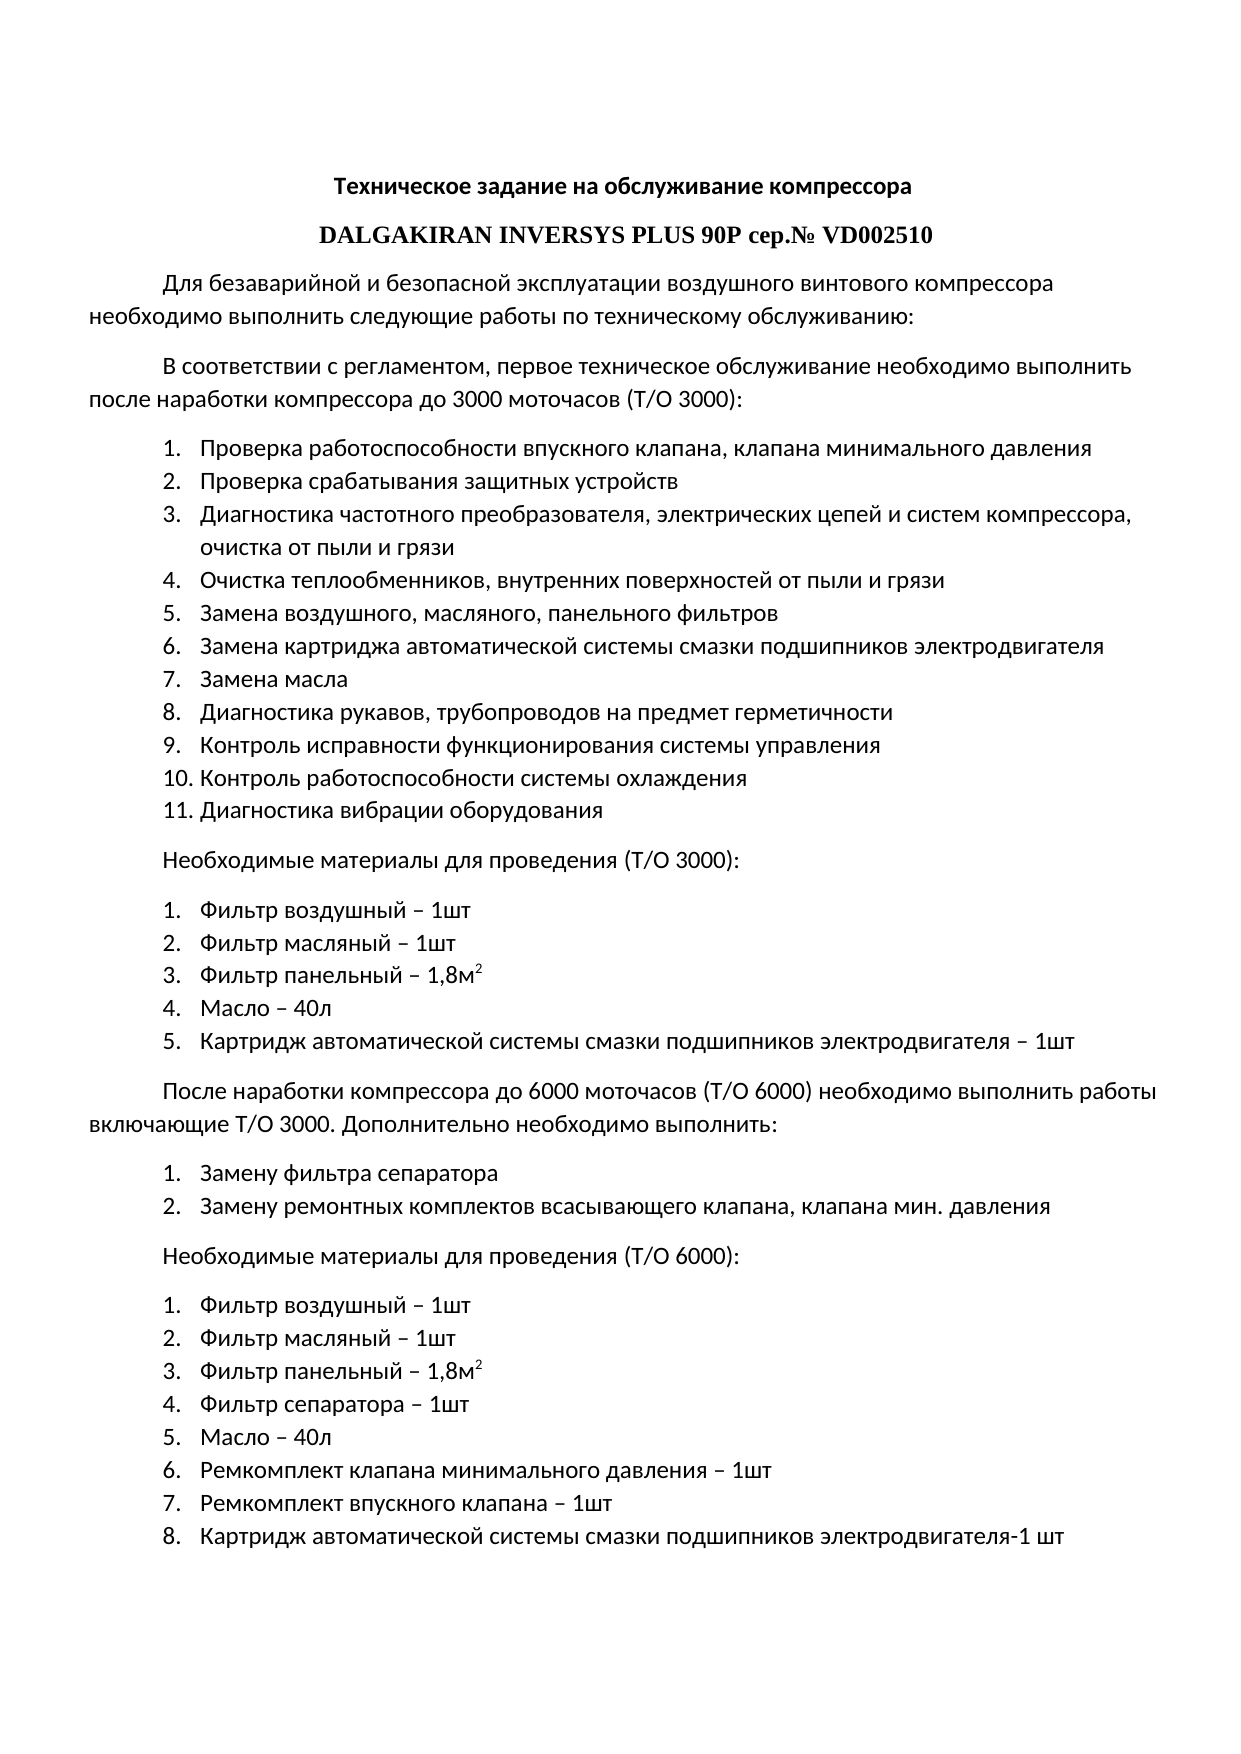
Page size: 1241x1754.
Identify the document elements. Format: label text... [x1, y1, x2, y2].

list Контроль работоспособности системы охлаждения [162, 762, 1157, 792]
list Замену ремонтных комплектов всасывающего клапана, клапана мин. давления [162, 1191, 1157, 1221]
text В соответствии с регламентом, первое техническое обслуживание необходимо выполнить после наработки компрессора до 3000 моточасов (Т/О 3000): [89, 350, 1157, 413]
list Замена картриджа автоматической системы смазки подшипников электродвигателя [162, 630, 1157, 661]
list Фильтр масляный – 1шт [162, 927, 1157, 957]
list Проверка срабатывания защитных устройств [162, 466, 1157, 496]
list Контроль исправности функционирования системы управления [162, 729, 1157, 759]
text Техническое задание на обслуживание компрессора [89, 170, 1157, 201]
list Картридж автоматической системы смазки подшипников электродвигателя – 1шт [162, 1026, 1157, 1056]
list Фильтр воздушный – 1шт [162, 894, 1157, 924]
list Ремкомплект впускного клапана – 1шт [162, 1487, 1157, 1518]
list Проверка работоспособности впускного клапана, клапана минимального давления [162, 433, 1157, 463]
list Очистка теплообменников, внутренних поверхностей от пыли и грязи [162, 564, 1157, 595]
list Фильтр масляный – 1шт [162, 1323, 1157, 1353]
text DALGAKIRAN INVERSYS PLUS 90P сер.№ VD002510 [89, 220, 1157, 248]
list Фильтр панельный – 1,8м2 [162, 960, 1157, 990]
list Диагностика рукавов, трубопроводов на предмет герметичности [162, 696, 1157, 726]
text После наработки компрессора до 6000 моточасов (Т/О 6000) необходимо выполнить работы включающие Т/О 3000. Дополнительно необходимо выполнить: [89, 1075, 1157, 1138]
list Ремкомплект клапана минимального давления – 1шт [162, 1454, 1157, 1485]
list Фильтр сепаратора – 1шт [162, 1388, 1157, 1419]
text Необходимые материалы для проведения (Т/О 6000): [162, 1240, 1157, 1271]
list Фильтр воздушный – 1шт [162, 1290, 1157, 1320]
list Картридж автоматической системы смазки подшипников электродвигателя-1 шт [162, 1520, 1157, 1551]
text Необходимые материалы для проведения (Т/О 3000): [162, 844, 1157, 875]
list Диагностика вибрации оборудования [162, 795, 1157, 825]
list Фильтр панельный – 1,8м2 [162, 1356, 1157, 1386]
list Масло – 40л [162, 1421, 1157, 1452]
text Для безаварийной и безопасной эксплуатации воздушного винтового компрессора необходимо выполнить следующие работы по техническому обслуживанию: [89, 268, 1157, 331]
list Замену фильтра сепаратора [162, 1158, 1157, 1188]
list Замена масла [162, 663, 1157, 693]
list Замена воздушного, масляного, панельного фильтров [162, 597, 1157, 628]
list Масло – 40л [162, 993, 1157, 1023]
list Диагностика частотного преобразователя, электрических цепей и систем компрессора, очистка от пыли и грязи [162, 498, 1157, 562]
